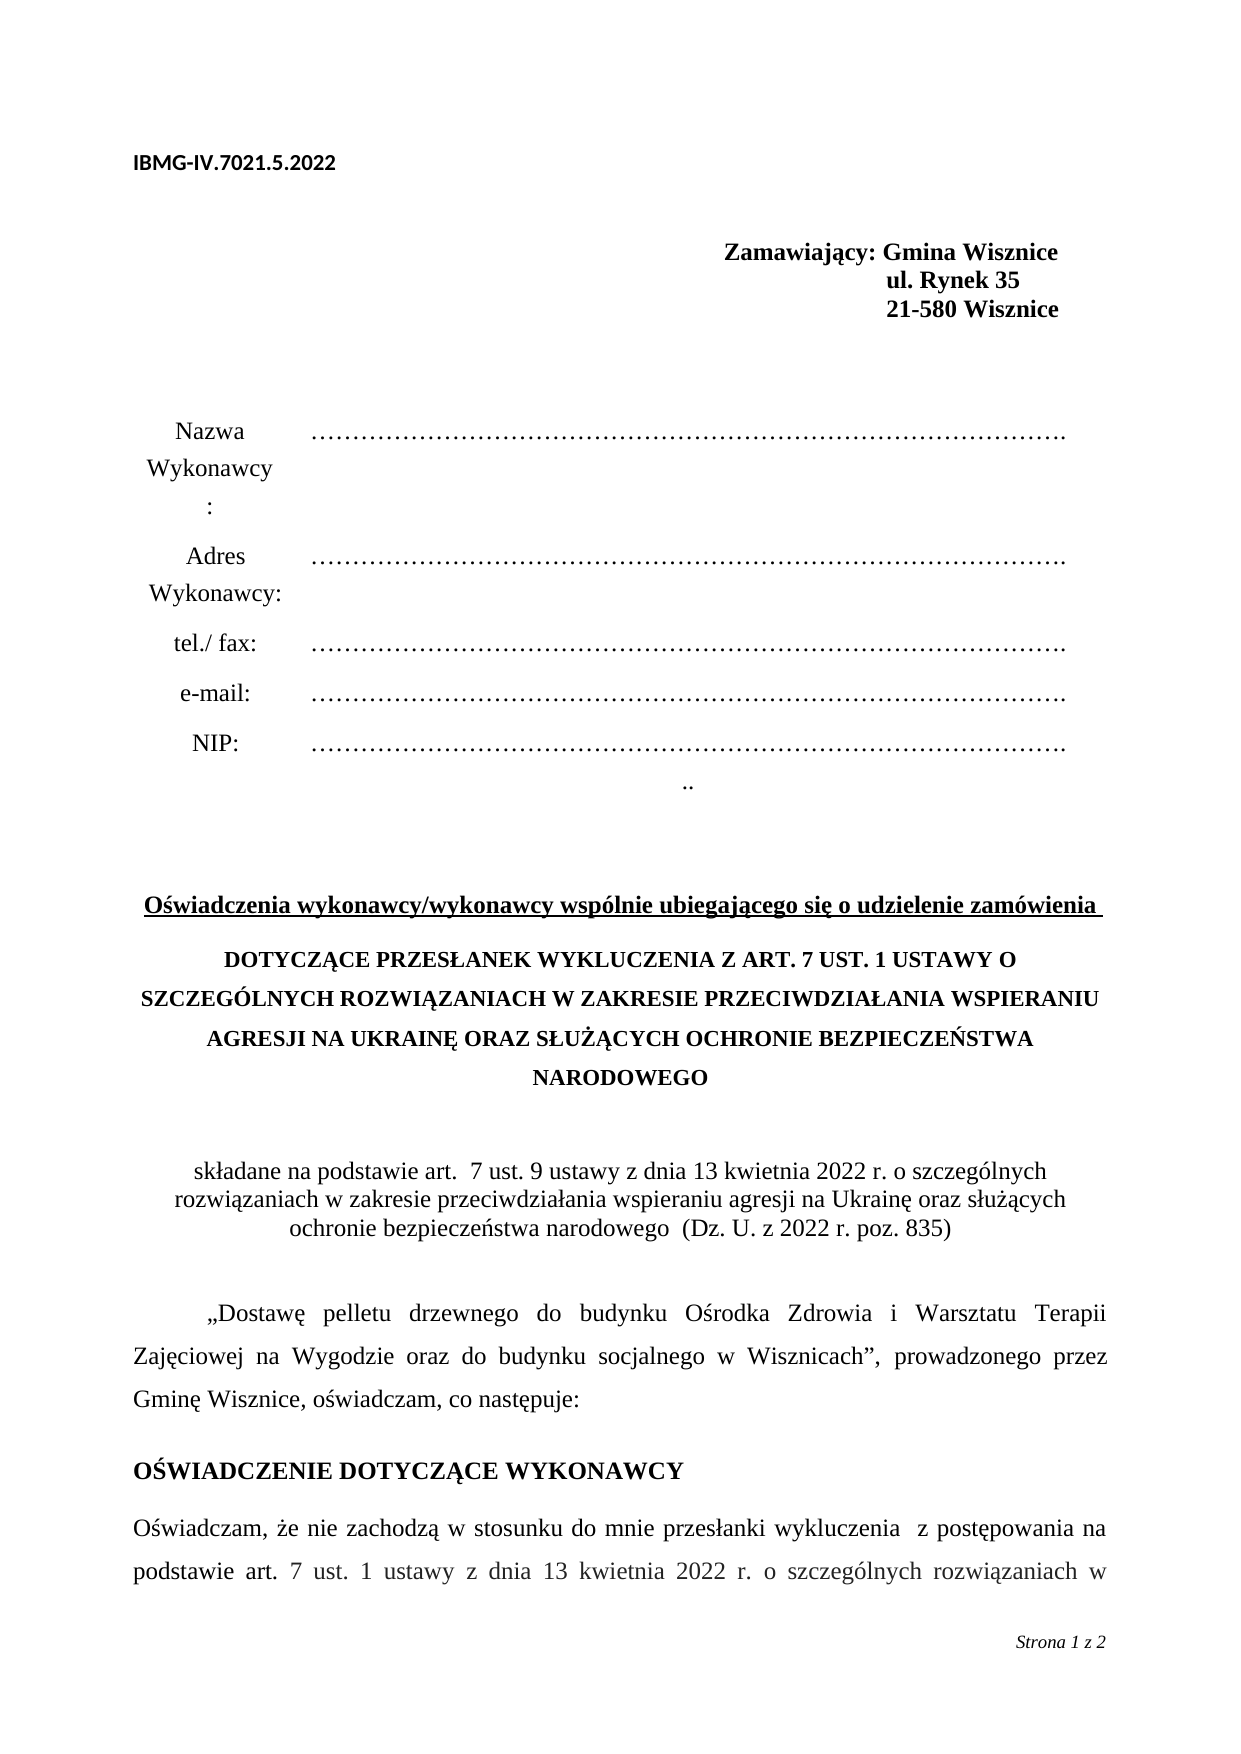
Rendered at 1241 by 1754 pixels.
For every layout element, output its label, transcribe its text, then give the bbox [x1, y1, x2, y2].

table_header Nazwa Wykonawcy: [133, 409, 298, 534]
table_cell ………………………………………………………………………………. [298, 534, 1078, 622]
table_cell tel./ fax: [133, 622, 298, 672]
text IBMG-IV.7021.5.2022 [133, 148, 1107, 176]
table_header ………………………………………………………………………………. [298, 409, 1078, 534]
text 21-580 Wisznice [886, 294, 1107, 323]
text składane na podstawie art. 7 ust. 9 ustawy z dnia 13 kwietnia 2022 r. o szczególnych rozwiązaniach w zakresie przeciwdziałania wspieraniu agresji na Ukrainę oraz służących ochronie bezpieczeństwa narodowego (Dz. U. z 2022 r. poz. 835) [133, 1156, 1107, 1242]
text OŚWIADCZENIE DOTYCZĄCE WYKONAWCY [133, 1456, 1107, 1484]
text „Dostawę pelletu drzewnego do budynku Ośrodka Zdrowia i Warsztatu Terapii Zajęciowej na Wygodzie oraz do budynku socjalnego w Wisznicach”, prowadzonego przez Gminę Wisznice, oświadczam, co następuje: [133, 1298, 1107, 1413]
table_cell Adres Wykonawcy: [133, 534, 298, 622]
table_cell ………………………………………………………………………………... [298, 722, 1078, 809]
table_cell ………………………………………………………………………………. [298, 672, 1078, 722]
table_cell e-mail: [133, 672, 298, 722]
table_cell NIP: [133, 722, 298, 809]
text ul. Rynek 35 [886, 266, 1107, 294]
text Zamawiający: Gmina Wisznice [723, 237, 1107, 266]
text DOTYCZĄCE PRZESŁANEK WYKLUCZENIA Z ART. 7 UST. 1 USTAWY o szczególnych rozwiązaniach w zakresie przeciwdziałania wspieraniu agresji na Ukrainę oraz służących ochronie bezpieczeństwa narodowego [133, 946, 1107, 1091]
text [133, 1513, 1107, 1585]
text Oświadczenia wykonawcy/wykonawcy wspólnie ubiegającego się o udzielenie zamówienia [133, 890, 1107, 919]
table_cell ………………………………………………………………………………. [298, 622, 1078, 672]
